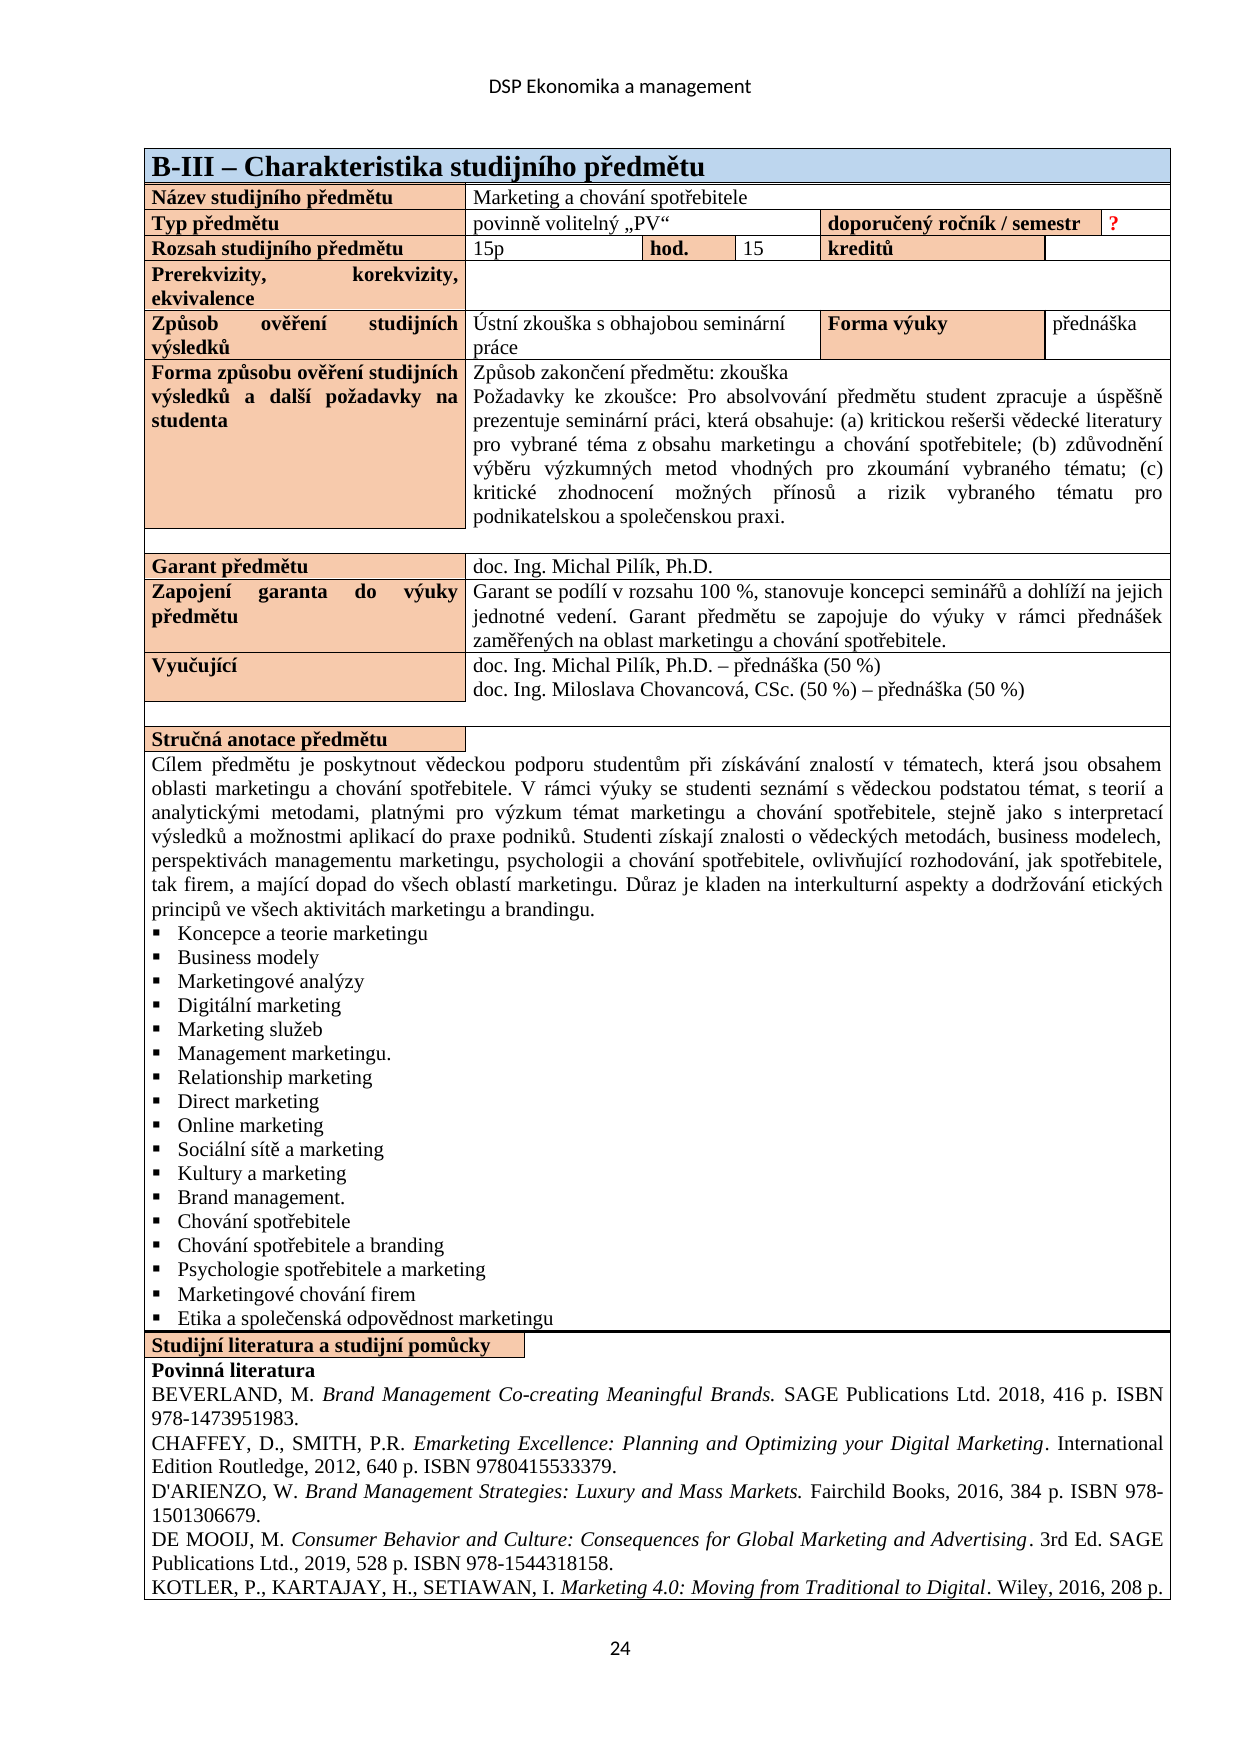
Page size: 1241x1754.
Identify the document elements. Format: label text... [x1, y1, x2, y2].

table_cell [466, 261, 1170, 309]
table_cell doc. Ing. Michal Pilík, Ph.D. [466, 554, 1170, 578]
table_cell povinně volitelný „PV“ [466, 210, 820, 235]
table_cell 15 [736, 236, 820, 260]
table_cell Způsob zakončení předmětu: zkouška Požadavky ke zkoušce: Pro absolvování předmětu student zpracuje a úspěšně prezentuje seminární práci, která obsahuje: (a) kritickou rešerši vědecké literatury pro vybrané téma z obsahu marketingu a chování spotřebitele; (b) zdůvodnění výběru výzkumných metod vhodných pro zkoumání vybraného tématu; (c) kritické zhodnocení možných přínosů a rizik vybraného tématu pro podnikatelskou a společenskou praxi. [466, 360, 1170, 528]
table_cell Zapojení garanta do výuky předmětu [145, 580, 465, 652]
table_cell Forma způsobu ověření studijních výsledků a další požadavky na studenta [145, 360, 465, 528]
table_cell Způsob ověření studijních výsledků [145, 311, 465, 359]
table_cell 15p [466, 236, 642, 260]
table_cell [525, 1333, 1170, 1357]
table_cell [145, 528, 1170, 553]
table_cell Rozsah studijního předmětu [145, 236, 465, 260]
table_cell Typ předmětu [145, 210, 465, 235]
table_cell Marketing a chování spotřebitele [466, 185, 1170, 209]
table_cell Ústní zkouška s obhajobou seminární práce [466, 311, 820, 359]
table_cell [145, 1357, 1170, 1599]
table_cell doporučený ročník / semestr [821, 210, 1101, 235]
table_cell přednáška [1046, 311, 1170, 359]
table_cell Garant se podílí v rozsahu 100 %, stanovuje koncepci seminářů a dohlíží na jejich jednotné vedení. Garant předmětu se zapojuje do výuky v rámci přednášek zaměřených na oblast marketingu a chování spotřebitele. [466, 580, 1170, 652]
table_cell Prerekvizity, korekvizity, ekvivalence [145, 261, 465, 309]
table_cell Studijní literatura a studijní pomůcky [145, 1333, 524, 1357]
table_cell ? [1102, 210, 1170, 235]
table_cell Stručná anotace předmětu [145, 727, 465, 751]
table_cell Cílem předmětu je poskytnout vědeckou podporu studentům při získávání znalostí v tématech, která jsou obsahem oblasti marketingu a chování spotřebitele. V rámci výuky se studenti seznámí s vědeckou podstatou témat, s teorií a analytickými metodami, platnými pro výzkum témat marketingu a chování spotřebitele, stejně jako s interpretací výsledků a možnostmi aplikací do praxe podniků. Studenti získají znalosti o vědeckých metodách, business modelech, perspektivách managementu marketingu, psychologii a chování spotřebitele, ovlivňující rozhodování, jak spotřebitele, tak firem, a mající dopad do všech oblastí marketingu. Důraz je kladen na interkulturní aspekty a dodržování etických principů ve všech aktivitách marketingu a brandingu. Koncepce a teorie marketingu Business modely Marketingové analýzy Digitální marketing Marketing služeb Management marketingu. Relationship marketing Direct marketing Online marketing Sociální sítě a marketing Kultury a marketing Brand management. Chování spotřebitele Chování spotřebitele a branding Psychologie spotřebitele a marketing Marketingové chování firem Etika a společenská odpovědnost marketingu [145, 751, 1170, 1329]
table_cell [1046, 236, 1170, 260]
table_cell Forma výuky [821, 311, 1044, 359]
table_cell [466, 727, 1170, 751]
table_cell [145, 701, 1170, 726]
table_cell kreditů [821, 236, 1044, 260]
table_cell Garant předmětu [145, 554, 465, 578]
table_cell doc. Ing. Michal Pilík, Ph.D. – přednáška (50 %) doc. Ing. Miloslava Chovancová, CSc. (50 %) – přednáška (50 %) [466, 653, 1170, 701]
table_cell Název studijního předmětu [145, 185, 465, 209]
table_cell hod. [643, 236, 735, 260]
table_header B-III – Charakteristika studijního předmětu [145, 149, 1170, 182]
table_cell Vyučující [145, 653, 465, 701]
